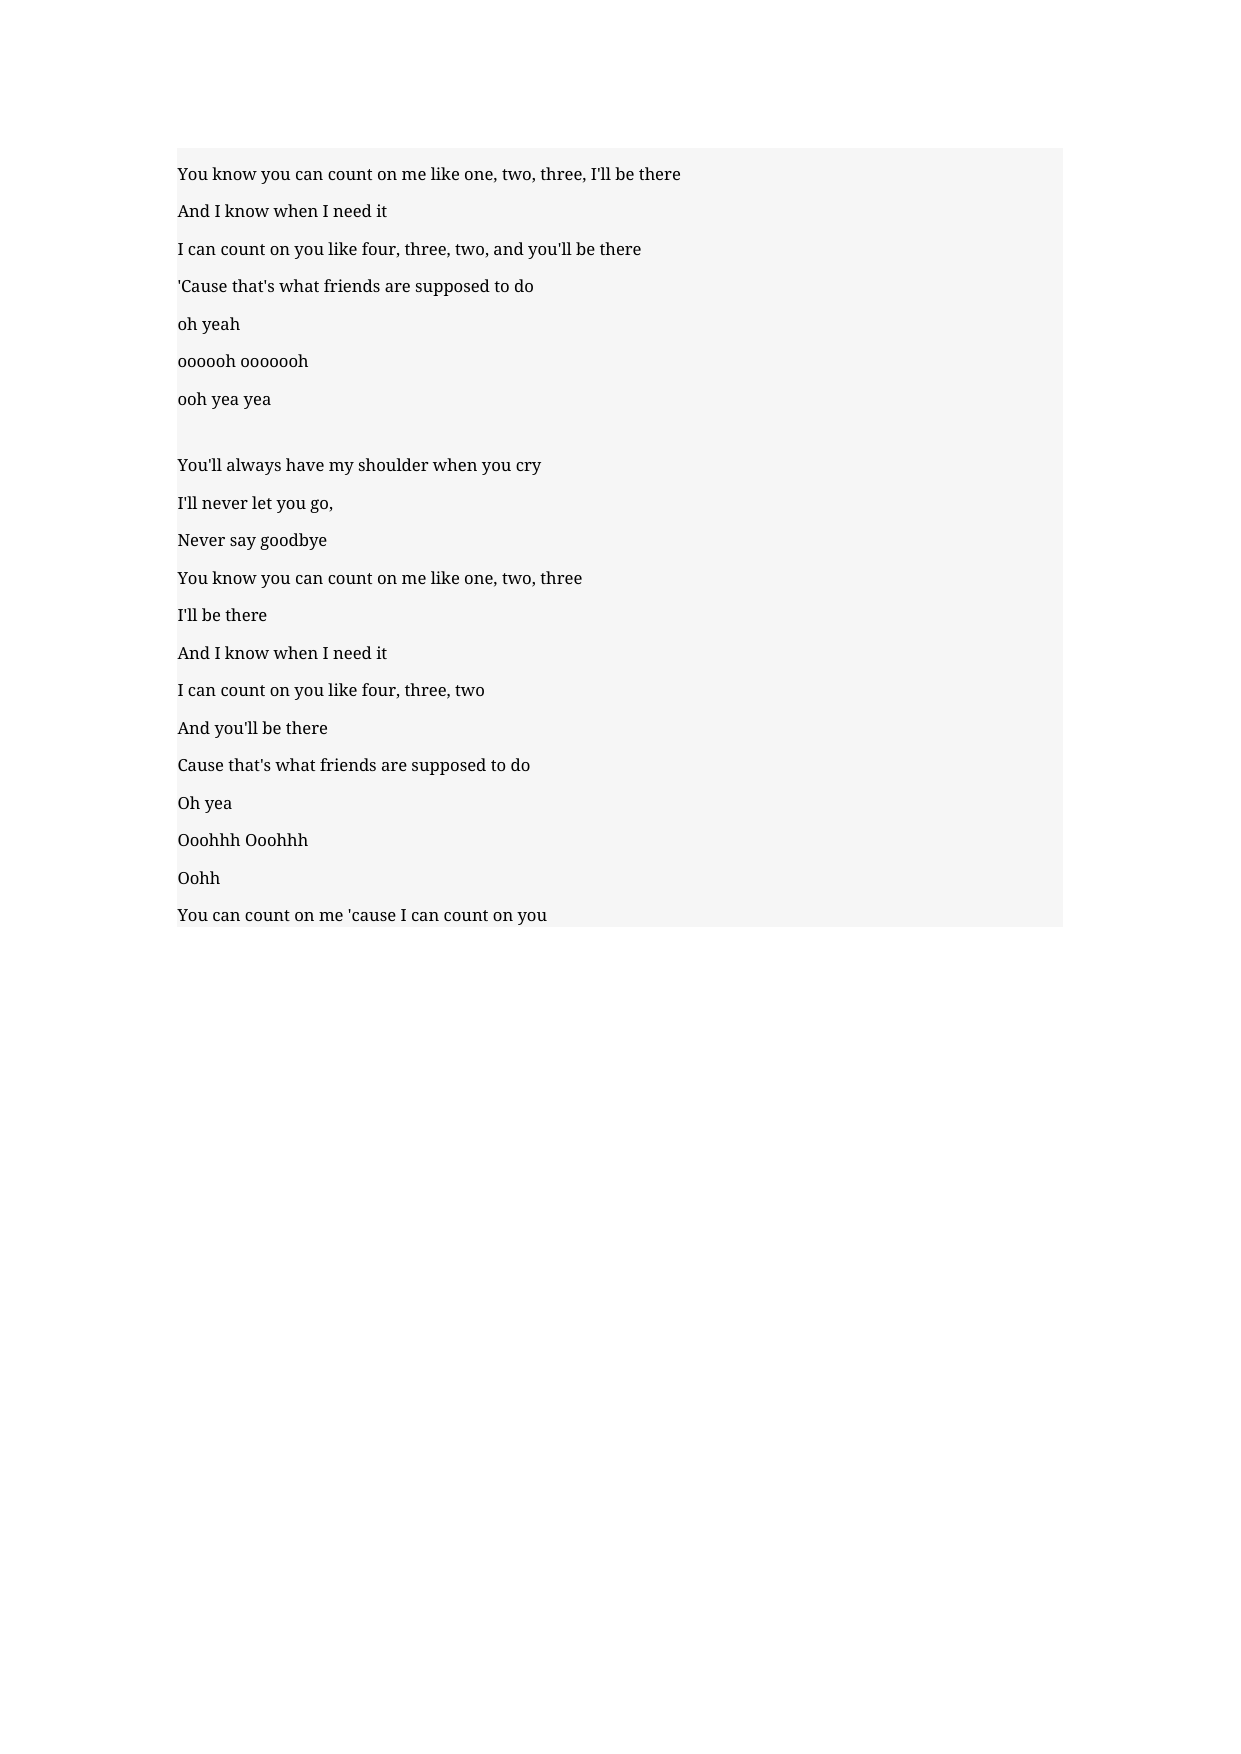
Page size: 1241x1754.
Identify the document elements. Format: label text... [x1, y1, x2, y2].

text You know you can count on me like one, two, three, I'll be there And I know when I need it I can count on you like four, three, two, and you'll be there 'Cause that's what friends are supposed to do oh yeah oooooh ooooooh ooh yea yea [177, 148, 1063, 410]
text You'll always have my shoulder when you cry I'll never let you go, Never say goodbye You know you can count on me like one, two, three I'll be there And I know when I need it I can count on you like four, three, two And you'll be there Cause that's what friends are supposed to do Oh yea Ooohhh Ooohhh Oohh You can count on me 'cause I can count on you [177, 439, 1063, 927]
